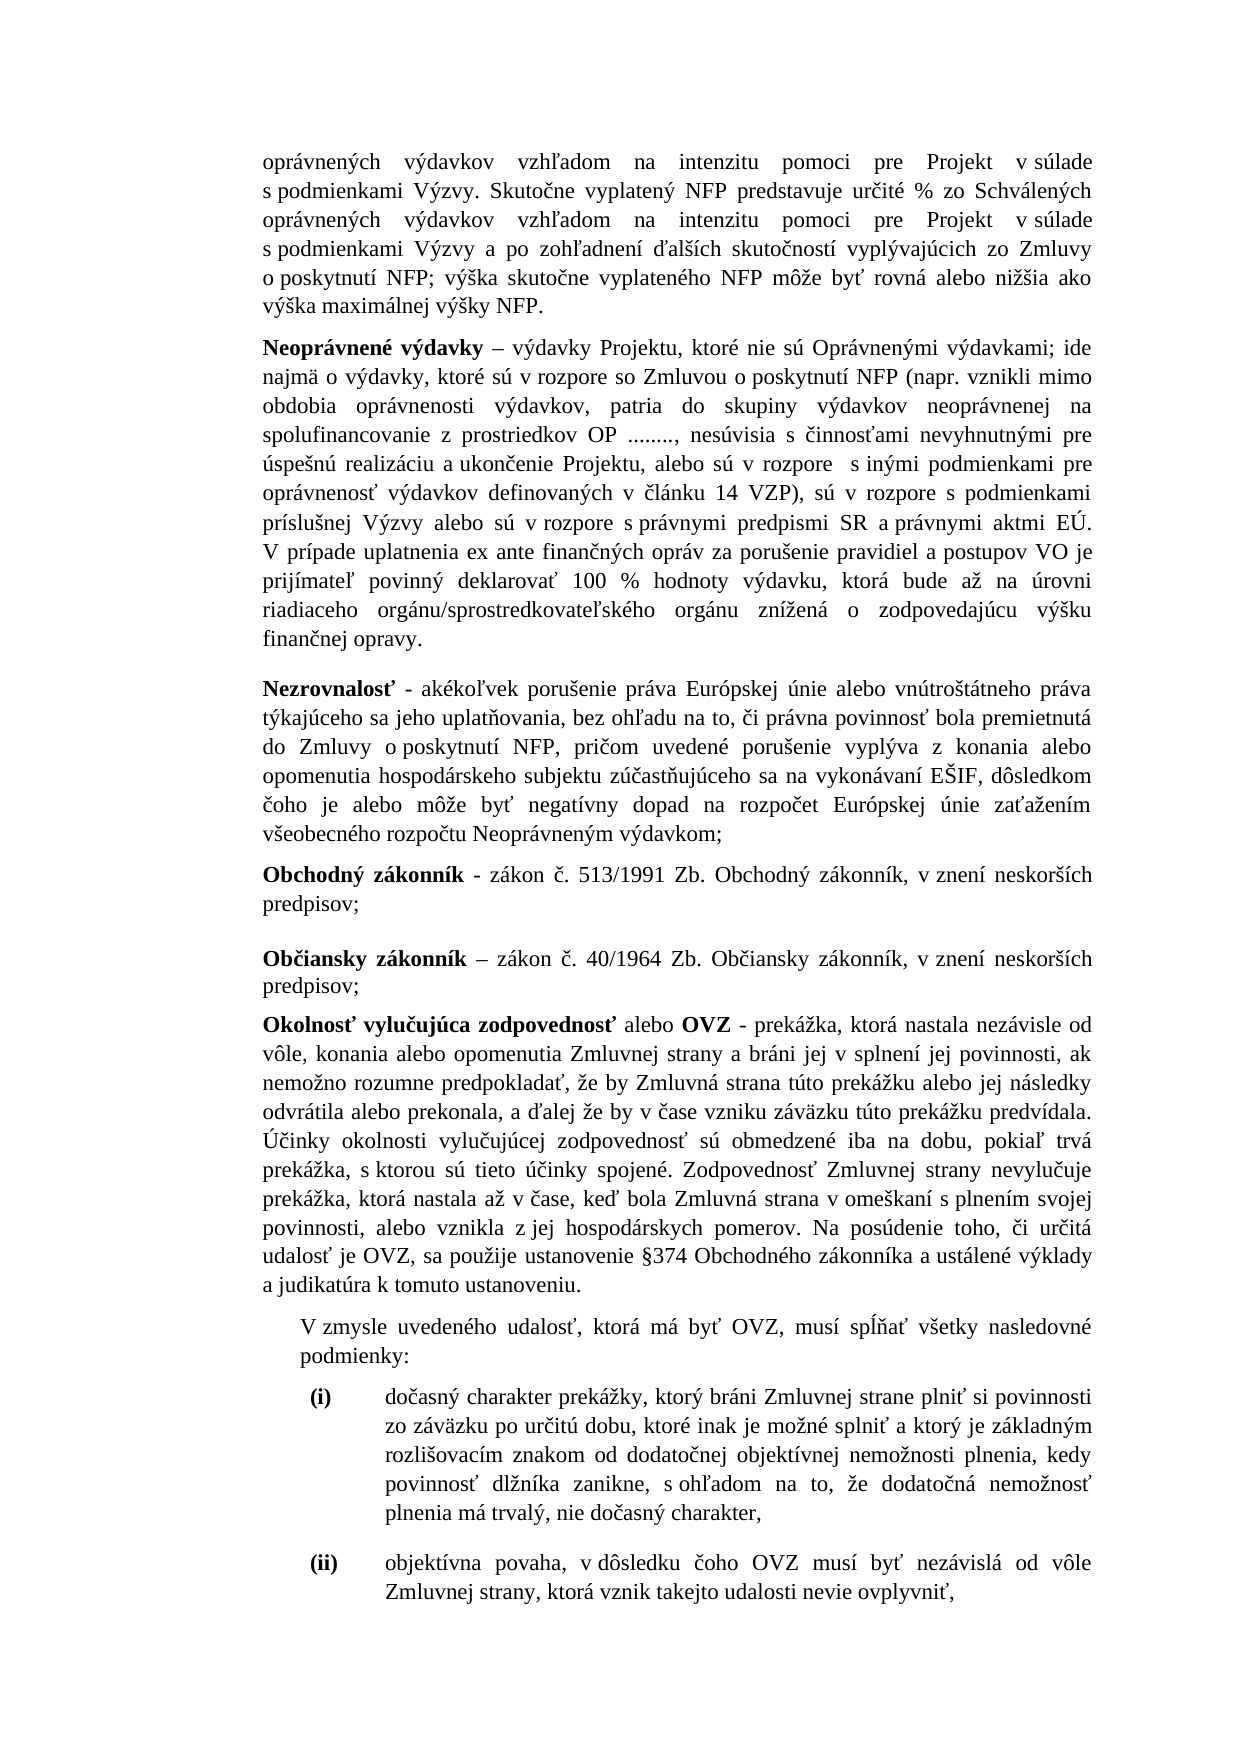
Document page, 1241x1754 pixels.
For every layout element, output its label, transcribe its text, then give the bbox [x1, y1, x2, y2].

list Nezrovnalosť - akékoľvek porušenie práva Európskej únie alebo vnútroštátneho práva týkajúceho sa jeho uplatňovania, bez ohľadu na to, či právna povinnosť bola premietnutá do Zmluvy o poskytnutí NFP, pričom uvedené porušenie vyplýva z konania alebo opomenutia hospodárskeho subjektu zúčastňujúceho sa na vykonávaní EŠIF, dôsledkom čoho je alebo môže byť negatívny dopad na rozpočet Európskej únie zaťažením všeobecného rozpočtu Neoprávneným výdavkom; [262, 675, 1092, 846]
text Neoprávnené výdavky – výdavky Projektu, ktoré nie sú Oprávnenými výdavkami; ide najmä o výdavky, ktoré sú v rozpore so Zmluvou o poskytnutí NFP (napr. vznikli mimo obdobia oprávnenosti výdavkov, patria do skupiny výdavkov neoprávnenej na spolufinancovanie z prostriedkov OP ........, nesúvisia s činnosťami nevyhnutnými pre úspešnú realizáciu a ukončenie Projektu, alebo sú v rozpore s inými podmienkami pre oprávnenosť výdavkov definovaných v článku 14 VZP), sú v rozpore s podmienkami príslušnej Výzvy alebo sú v rozpore s právnymi predpismi SR a právnymi aktmi EÚ. V prípade uplatnenia ex ante finančných opráv za porušenie pravidiel a postupov VO je prijímateľ povinný deklarovať 100 % hodnoty výdavku, ktorá bude až na úrovni riadiaceho orgánu/sprostredkovateľského orgánu znížená o zodpovedajúcu výšku finančnej opravy. [262, 334, 1092, 652]
text Okolnosť vylučujúca zodpovednosť alebo OVZ - prekážka, ktorá nastala nezávisle od vôle, konania alebo opomenutia Zmluvnej strany a bráni jej v splnení jej povinnosti, ak nemožno rozumne predpokladať, že by Zmluvná strana túto prekážku alebo jej následky odvrátila alebo prekonala, a ďalej že by v čase vzniku záväzku túto prekážku predvídala. Účinky okolnosti vylučujúcej zodpovednosť sú obmedzené iba na dobu, pokiaľ trvá prekážka, s ktorou sú tieto účinky spojené. Zodpovednosť Zmluvnej strany nevylučuje prekážka, ktorá nastala až v čase, keď bola Zmluvná strana v omeškaní s plnením svojej povinnosti, alebo vznikla z jej hospodárskych pomerov. Na posúdenie toho, či určitá udalosť je OVZ, sa použije ustanovenie §374 Obchodného zákonníka a ustálené výklady a judikatúra k tomuto ustanoveniu. [262, 1011, 1092, 1298]
list Obchodný zákonník - zákon č. 513/1991 Zb. Obchodný zákonník, v znení neskorších predpisov; [262, 861, 1092, 917]
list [262, 148, 1092, 319]
list dočasný charakter prekážky, ktorý bráni Zmluvnej strane plniť si povinnosti zo záväzku po určitú dobu, ktoré inak je možné splniť a ktorý je základným rozlišovacím znakom od dodatočnej objektívnej nemožnosti plnenia, kedy povinnosť dlžníka zanikne, s ohľadom na to, že dodatočná nemožnosť plnenia má trvalý, nie dočasný charakter, [310, 1383, 1092, 1526]
list Občiansky zákonník – zákon č. 40/1964 Zb. Občiansky zákonník, v znení neskorších predpisov; [262, 944, 1092, 998]
list objektívna povaha, v dôsledku čoho OVZ musí byť nezávislá od vôle Zmluvnej strany, ktorá vznik takejto udalosti nevie ovplyvniť, [310, 1549, 1092, 1604]
text V zmysle uvedeného udalosť, ktorá má byť OVZ, musí spĺňať všetky nasledovné podmienky: [300, 1313, 1092, 1368]
